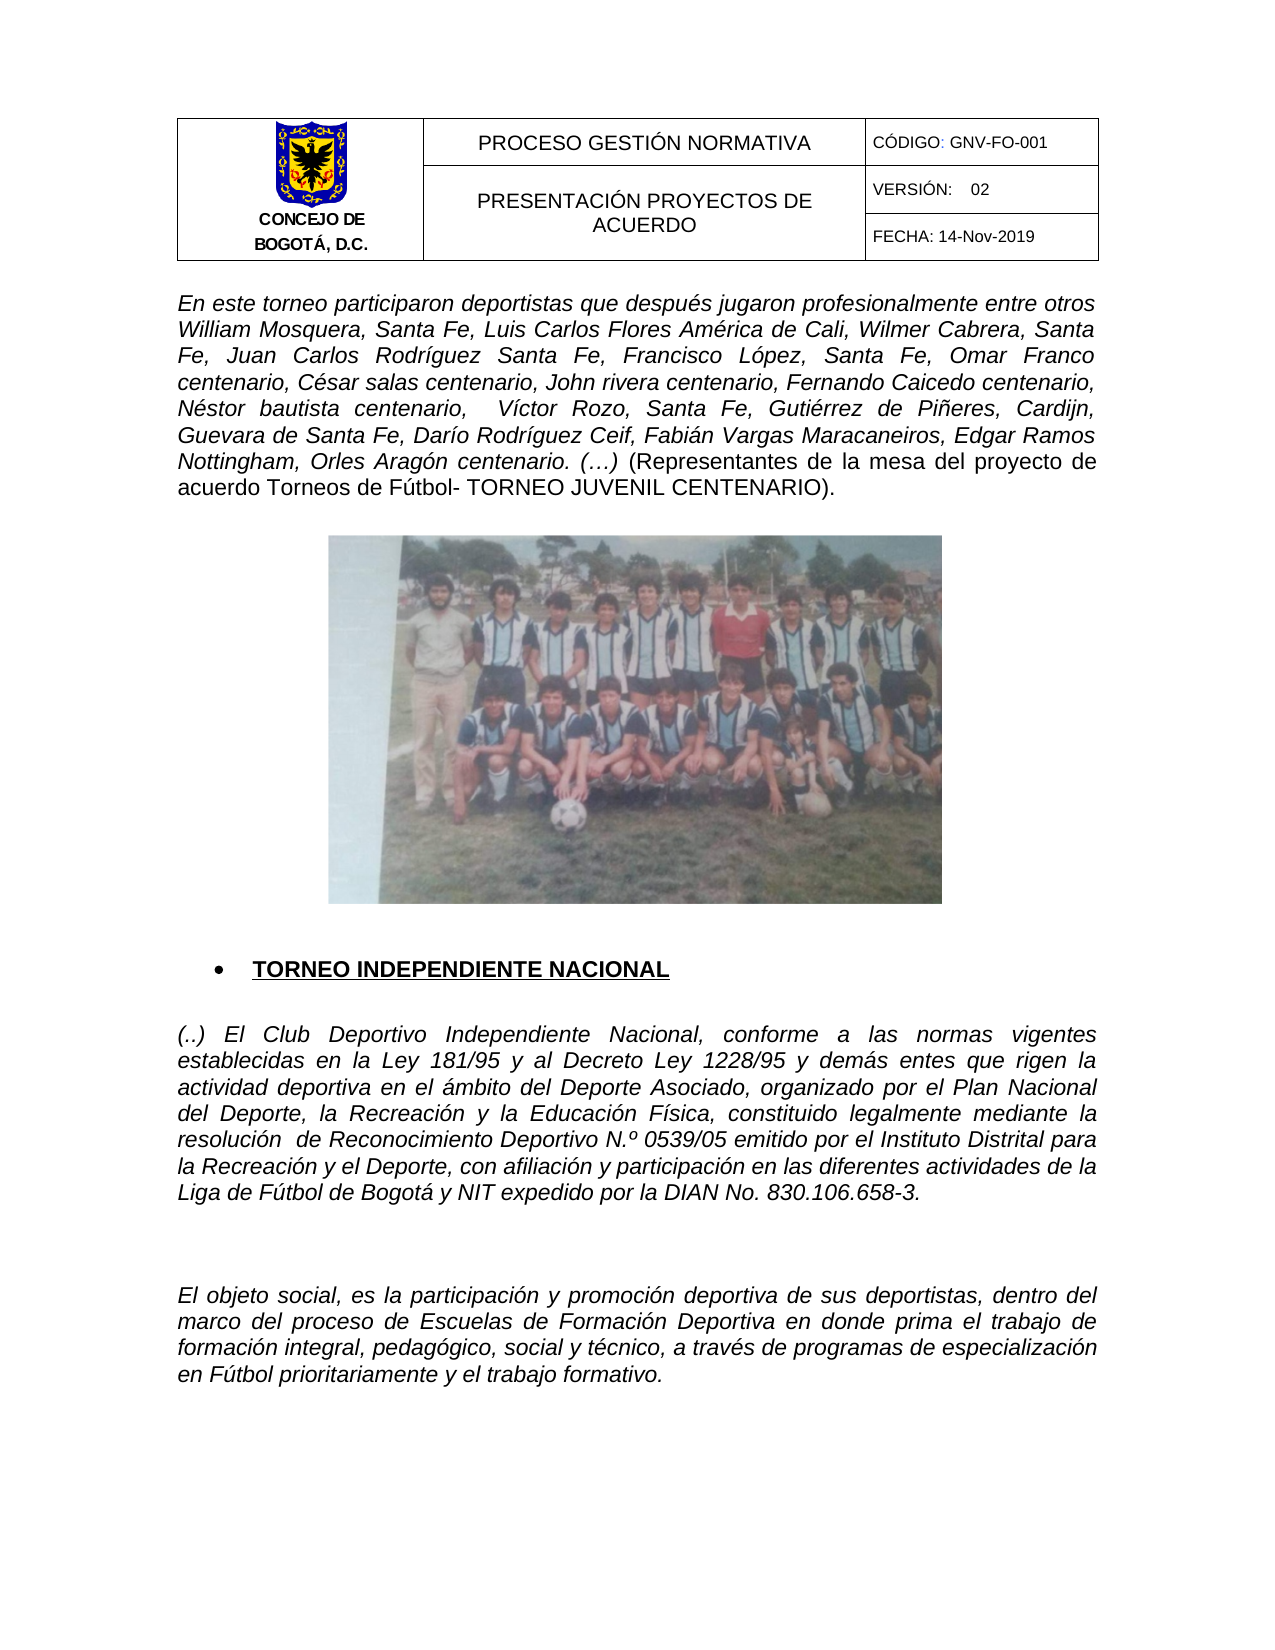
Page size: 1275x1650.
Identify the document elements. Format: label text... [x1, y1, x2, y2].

list TORNEO INDEPENDIENTE NACIONAL [215, 956, 1098, 983]
text (..) El Club Deportivo Independiente Nacional, conforme a las normas vigentes establecidas en la Ley 181/95 y al Decreto Ley 1228/95 y demás entes que rigen la actividad deportiva en el ámbito del Deporte Asociado, organizado por el Plan Nacional del Deporte, la Recreación y la Educación Física, constituido legalmente mediante la resolución de Reconocimiento Deportivo N.º 0539/05 emitido por el Instituto Distrital para la Recreación y el Deporte, con afiliación y participación en las diferentes actividades de la Liga de Fútbol de Bogotá y NIT expedido por la DIAN No. 830.106.658-3. [177, 1021, 1100, 1205]
text El objeto social, es la participación y promoción deportiva de sus deportistas, dentro del marco del proceso de Escuelas de Formación Deportiva en donde prima el trabajo de formación integral, pedagógico, social y técnico, a través de programas de especialización en Fútbol prioritariamente y el trabajo formativo. [177, 1282, 1100, 1387]
text En este torneo participaron deportistas que después jugaron profesionalmente entre otros William Mosquera, Santa Fe, Luis Carlos Flores América de Cali, Wilmer Cabrera, Santa Fe, Juan Carlos Rodríguez Santa Fe, Francisco López, Santa Fe, Omar Franco centenario, César salas centenario, John rivera centenario, Fernando Caicedo centenario, Néstor bautista centenario, Víctor Rozo, Santa Fe, Gutiérrez de Piñeres, Cardijn, Guevara de Santa Fe, Darío Rodríguez Ceif, Fabián Vargas Maracaneiros, Edgar Ramos Nottingham, Orles Aragón centenario. (…) (Representantes de la mesa del proyecto de acuerdo Torneos de Fútbol- TORNEO JUVENIL CENTENARIO). [177, 290, 1098, 501]
picture [329, 536, 941, 903]
